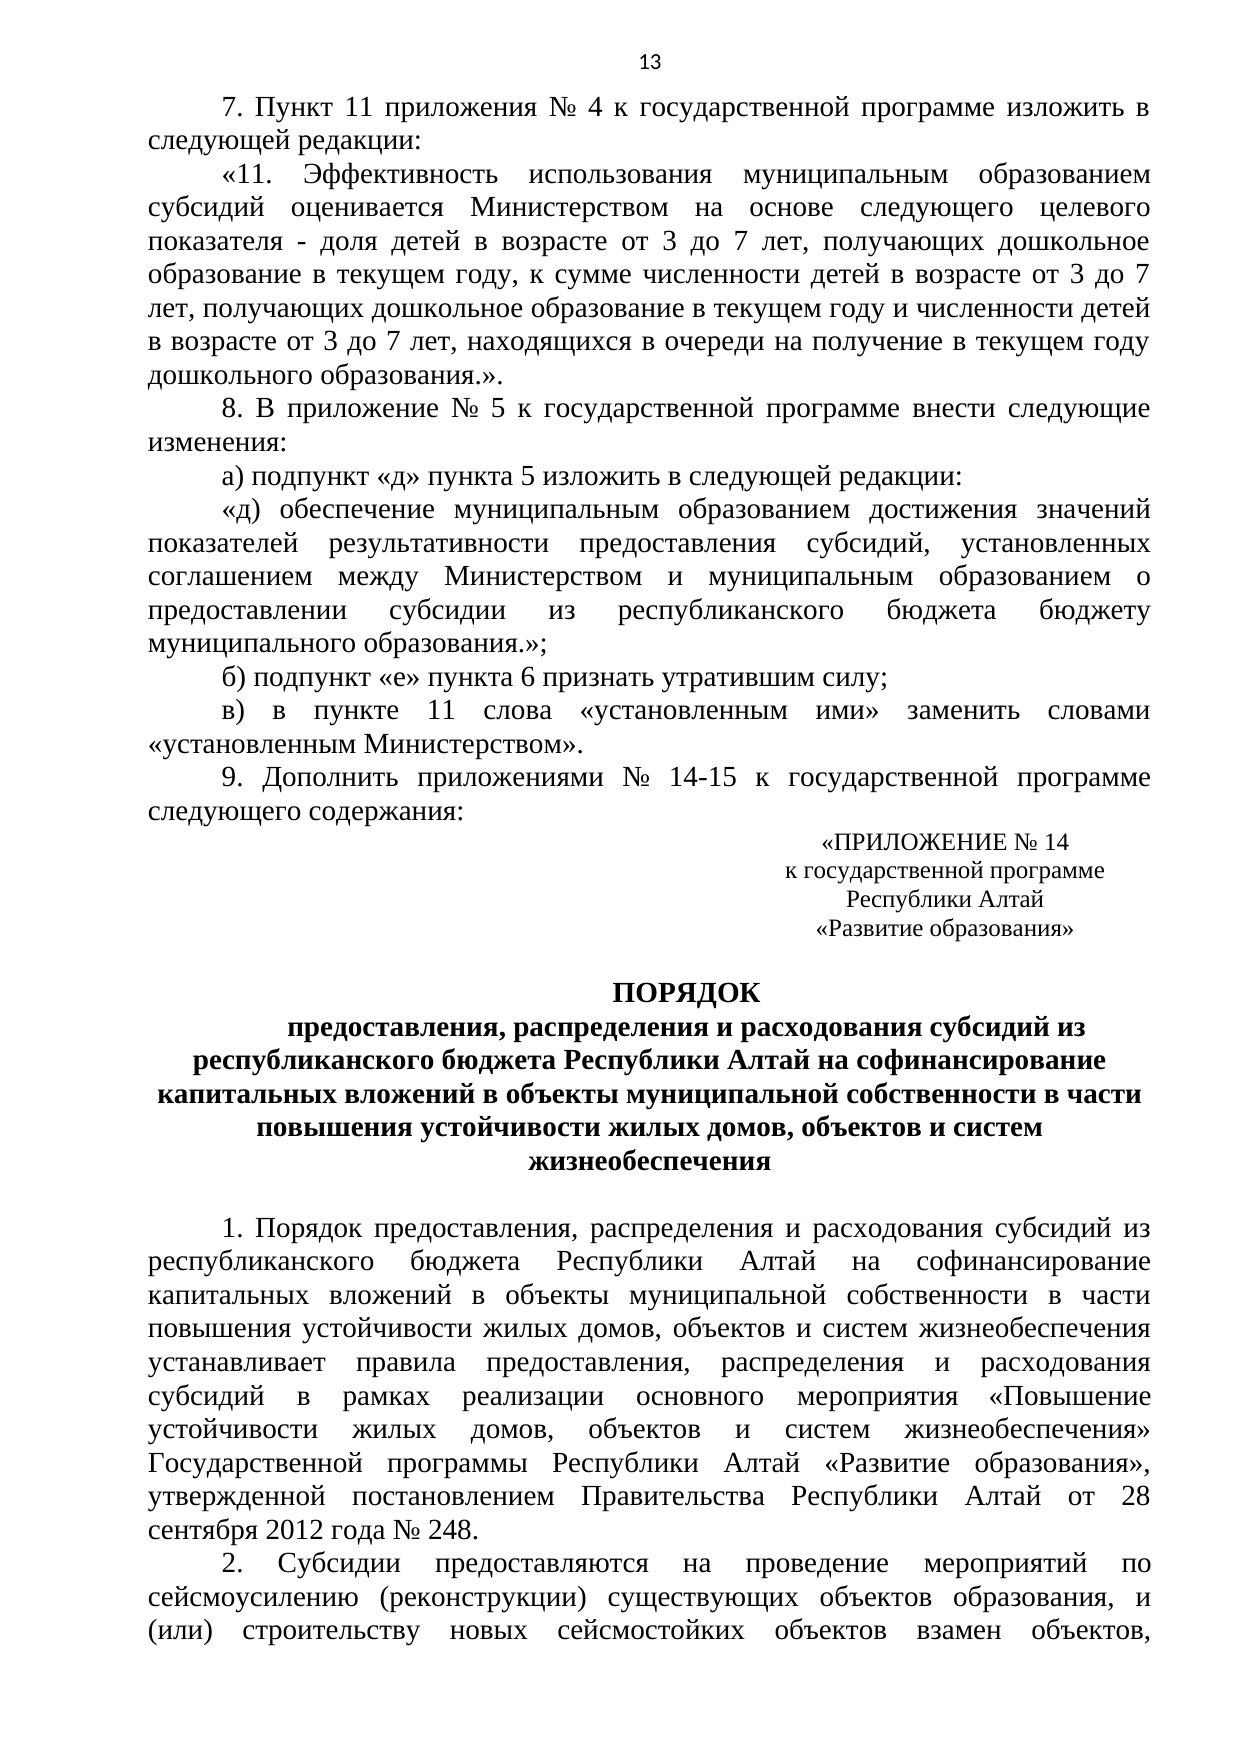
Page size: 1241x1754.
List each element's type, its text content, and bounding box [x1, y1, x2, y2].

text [148, 1545, 1152, 1646]
text в) в пункте 11 слова «установленным ими» заменить словами «установленным Министерством». [148, 692, 1152, 759]
text «д) обеспечение муниципальным образованием достижения значений показателей результативности предоставления субсидий, установленных соглашением между Министерством и муниципальным образованием о предоставлении субсидии из республиканского бюджета бюджету муниципального образования.»; [148, 491, 1152, 659]
text 7. Пункт 11 приложения № 4 к государственной программе изложить в следующей редакции: [148, 89, 1152, 156]
text б) подпункт «е» пункта 6 признать утратившим силу; [148, 659, 1152, 692]
text Республики Алтай [148, 884, 1152, 913]
text «ПРИЛОЖЕНИЕ № 14 [148, 827, 1152, 855]
text к государственной программе [148, 855, 1152, 884]
text 1. Порядок предоставления, распределения и расходования субсидий из республиканского бюджета Республики Алтай на софинансирование капитальных вложений в объекты муниципальной собственности в части повышения устойчивости жилых домов, объектов и систем жизнеобеспечения устанавливает правила предоставления, распределения и расходования субсидий в рамках реализации основного мероприятия «Повышение устойчивости жилых домов, объектов и систем жизнеобеспечения» Государственной программы Республики Алтай «Развитие образования», утвержденной постановлением Правительства Республики Алтай от 28 сентября 2012 года № 248. [148, 1210, 1152, 1545]
text 9. Дополнить приложениями № 14-15 к государственной программе следующего содержания: [148, 759, 1152, 827]
text предоставления, распределения и расходования субсидий из республиканского бюджета Республики Алтай на софинансирование капитальных вложений в объекты муниципальной собственности в части повышения устойчивости жилых домов, объектов и систем жизнеобеспечения [148, 1009, 1152, 1176]
text а) подпункт «д» пункта 5 изложить в следующей редакции: [148, 458, 1152, 491]
text «11. Эффективность использования муниципальным образованием субсидий оценивается Министерством на основе следующего целевого показателя - доля детей в возрасте от 3 до 7 лет, получающих дошкольное образование в текущем году, к сумме численности детей в возрасте от 3 до 7 лет, получающих дошкольное образование в текущем году и численности детей в возрасте от 3 до 7 лет, находящихся в очереди на получение в текущем году дошкольного образования.». [148, 156, 1152, 391]
text «Развитие образования» [148, 913, 1152, 942]
text ПОРЯДОК [148, 975, 1152, 1009]
text 8. В приложение № 5 к государственной программе внести следующие изменения: [148, 391, 1152, 458]
